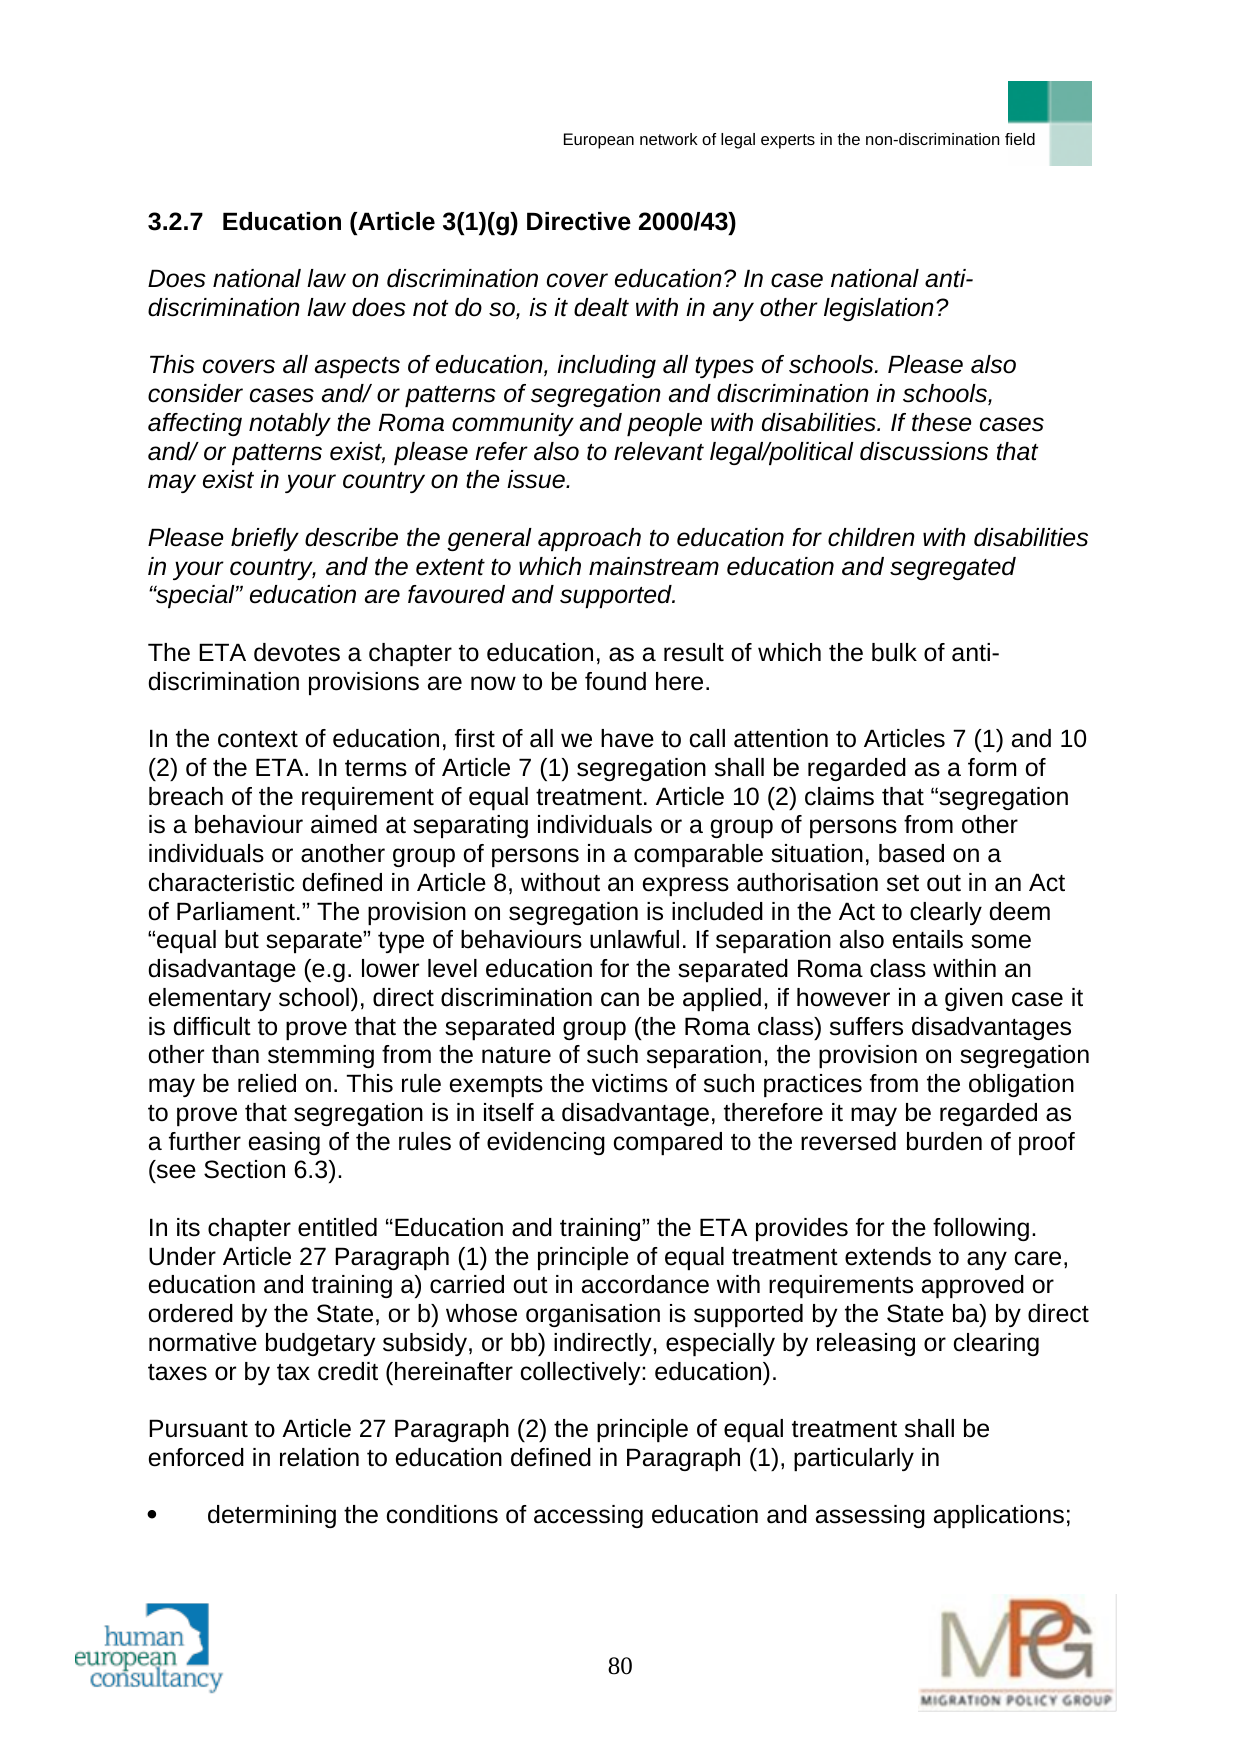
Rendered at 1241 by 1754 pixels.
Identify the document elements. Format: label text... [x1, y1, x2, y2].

text Pursuant to Article 27 Paragraph (2) the principle of equal treatment shall be enforced in relation to education defined in Paragraph (1), particularly in [148, 1414, 1092, 1472]
picture [918, 1594, 1118, 1713]
list determining the conditions of accessing education and assessing applications; [148, 1501, 1092, 1529]
picture [1008, 81, 1092, 166]
text In its chapter entitled “Education and training” the ETA provides for the following. Under Article 27 Paragraph (1) the principle of equal treatment extends to any care, education and training a) carried out in accordance with requirements approved or ordered by the State, or b) whose organisation is supported by the State ba) by direct normative budgetary subsidy, or bb) indirectly, especially by releasing or clearing taxes or by tax credit (hereinafter collectively: education). [148, 1213, 1092, 1386]
text In the context of education, first of all we have to call attention to Articles 7 (1) and 10 (2) of the ETA. In terms of Article 7 (1) segregation shall be regarded as a form of breach of the requirement of equal treatment. Article 10 (2) claims that “segregation is a behaviour aimed at separating individuals or a group of persons from other individuals or another group of persons in a comparable situation, based on a characteristic defined in Article 8, without an express authorisation set out in an Act of Parliament.” The provision on segregation is included in the Act to clearly deem “equal but separate” type of behaviours unlawful. If separation also entails some disadvantage (e.g. lower level education for the separated Roma class within an elementary school), direct discrimination can be applied, if however in a given case it is difficult to prove that the separated group (the Roma class) suffers disadvantages other than stemming from the nature of such separation, the provision on segregation may be relied on. This rule exempts the victims of such practices from the obligation to prove that segregation is in itself a disadvantage, therefore it may be regarded as a further easing of the rules of evidencing compared to the reversed burden of proof (see Section 6.3). [148, 724, 1092, 1184]
text This covers all aspects of education, including all types of schools. Please also consider cases and/ or patterns of segregation and discrimination in schools, affecting notably the Roma community and people with disabilities. If these cases and/ or patterns exist, please refer also to relevant legal/political discussions that may exist in your country on the issue. [148, 351, 1092, 494]
text Does national law on discrimination cover education? In case national anti-discrimination law does not do so, is it dealt with in any other legislation? [148, 264, 1092, 322]
text Please briefly describe the general approach to education for children with disabilities in your country, and the extent to which mainstream education and segregated “special” education are favoured and supported. [148, 523, 1092, 609]
subtitle Education (Article 3(1)(g) Directive 2000/43) [148, 207, 1092, 236]
text The ETA devotes a chapter to education, as a result of which the bulk of anti-discrimination provisions are now to be found here. [148, 638, 1092, 696]
picture [75, 1602, 228, 1695]
